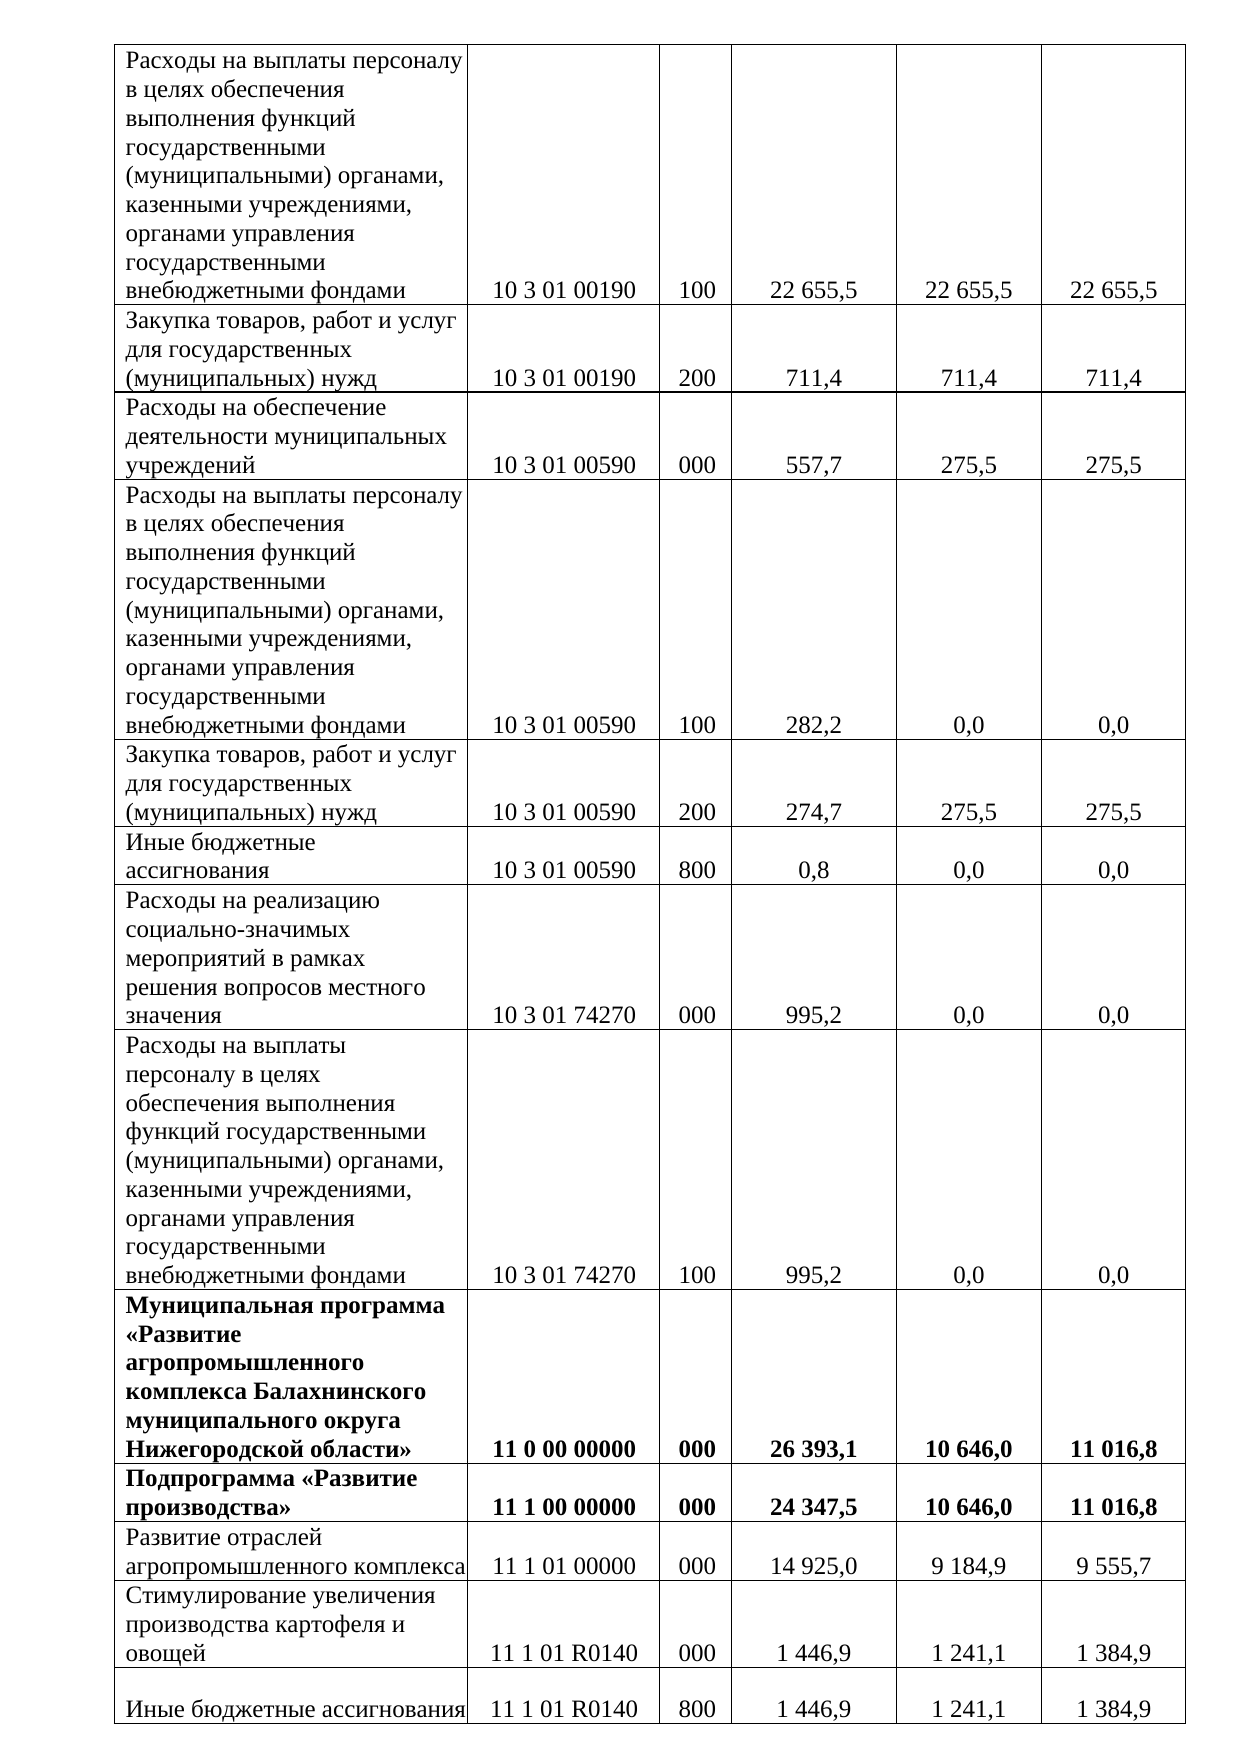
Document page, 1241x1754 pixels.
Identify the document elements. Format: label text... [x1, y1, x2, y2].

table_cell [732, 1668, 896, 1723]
table_cell 100 [660, 480, 731, 738]
table_cell Расходы на реализацию социально-значимых мероприятий в рамках решения вопросов местного значения [115, 885, 467, 1029]
table_cell 10 3 01 00590 [468, 827, 659, 884]
table_cell 10 3 01 00190 [468, 45, 659, 304]
table_cell 100 [660, 1030, 731, 1289]
table_cell 0,0 [1042, 827, 1185, 884]
table_cell 000 [660, 393, 731, 479]
table_cell 0,0 [897, 885, 1041, 1029]
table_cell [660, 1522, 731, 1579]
table_cell Расходы на выплаты персоналу в целях обеспечения выполнения функций государственными (муниципальными) органами, казенными учреждениями, органами управления государственными внебюджетными фондами [115, 480, 467, 738]
table_cell 200 [660, 740, 731, 826]
table_cell 22 655,5 [732, 45, 896, 304]
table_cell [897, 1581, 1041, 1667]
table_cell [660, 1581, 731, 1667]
table_cell 711,4 [1042, 305, 1185, 391]
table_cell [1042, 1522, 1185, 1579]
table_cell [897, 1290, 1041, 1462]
table_cell Муниципальная программа «Развитие агропромышленного комплекса Балахнинского муниципального округа Нижегородской области» [115, 1290, 467, 1462]
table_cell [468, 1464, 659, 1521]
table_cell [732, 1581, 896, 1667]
table_cell Иные бюджетные ассигнования [115, 827, 467, 884]
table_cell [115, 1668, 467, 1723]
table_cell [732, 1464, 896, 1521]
table_cell 275,5 [1042, 393, 1185, 479]
table_cell 000 [660, 885, 731, 1029]
table_cell 10 3 01 00190 [468, 305, 659, 391]
table_cell 282,2 [732, 480, 896, 738]
table_cell 274,7 [732, 740, 896, 826]
table_cell 0,0 [897, 480, 1041, 738]
table_cell 100 [660, 45, 731, 304]
table_cell 10 3 01 00590 [468, 393, 659, 479]
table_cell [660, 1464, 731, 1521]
table_cell 22 655,5 [1042, 45, 1185, 304]
table_cell 0,0 [1042, 885, 1185, 1029]
table_cell 557,7 [732, 393, 896, 479]
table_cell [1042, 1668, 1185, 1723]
table_cell 711,4 [732, 305, 896, 391]
table_cell 275,5 [897, 393, 1041, 479]
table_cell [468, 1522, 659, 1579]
table_cell 275,5 [1042, 740, 1185, 826]
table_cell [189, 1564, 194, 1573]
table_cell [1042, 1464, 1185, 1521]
table_cell Расходы на выплаты персоналу в целях обеспечения выполнения функций государственными (муниципальными) органами, казенными учреждениями, органами управления государственными внебюджетными фондами [115, 45, 467, 304]
table_cell 995,2 [732, 1030, 896, 1289]
table_cell Закупка товаров, работ и услуг для государственных (муниципальных) нужд [115, 740, 467, 826]
table_cell 10 3 01 00590 [468, 480, 659, 738]
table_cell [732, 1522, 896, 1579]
table_cell Расходы на выплаты персоналу в целях обеспечения выполнения функций государственными (муниципальными) органами, казенными учреждениями, органами управления государственными внебюджетными фондами [115, 1030, 467, 1289]
table_cell 11 0 00 00000 [468, 1290, 659, 1462]
table_cell 995,2 [732, 885, 896, 1029]
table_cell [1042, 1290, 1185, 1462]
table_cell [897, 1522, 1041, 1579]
table_cell Закупка товаров, работ и услуг для государственных (муниципальных) нужд [115, 305, 467, 391]
table_cell 10 3 01 74270 [468, 1030, 659, 1289]
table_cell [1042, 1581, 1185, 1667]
table_cell 26 393,1 [732, 1290, 896, 1462]
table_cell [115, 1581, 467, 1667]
table_cell 200 [660, 305, 731, 391]
table_cell 0,0 [897, 827, 1041, 884]
table_cell 22 655,5 [897, 45, 1041, 304]
table_cell 0,0 [897, 1030, 1041, 1289]
table_cell 711,4 [897, 305, 1041, 391]
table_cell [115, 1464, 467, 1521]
table_cell 800 [660, 827, 731, 884]
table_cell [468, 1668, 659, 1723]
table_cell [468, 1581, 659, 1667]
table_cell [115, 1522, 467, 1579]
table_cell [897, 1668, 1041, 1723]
table_cell 000 [660, 1290, 731, 1462]
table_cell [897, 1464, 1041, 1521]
table_cell Расходы на обеспечение деятельности муниципальных учреждений [115, 393, 467, 479]
table_cell 0,0 [1042, 1030, 1185, 1289]
table_cell 0,0 [1042, 480, 1185, 738]
table_cell 10 3 01 00590 [468, 740, 659, 826]
table_cell 275,5 [897, 740, 1041, 826]
table_cell 10 3 01 74270 [468, 885, 659, 1029]
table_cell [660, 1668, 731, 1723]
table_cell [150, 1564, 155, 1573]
table_cell 0,8 [732, 827, 896, 884]
